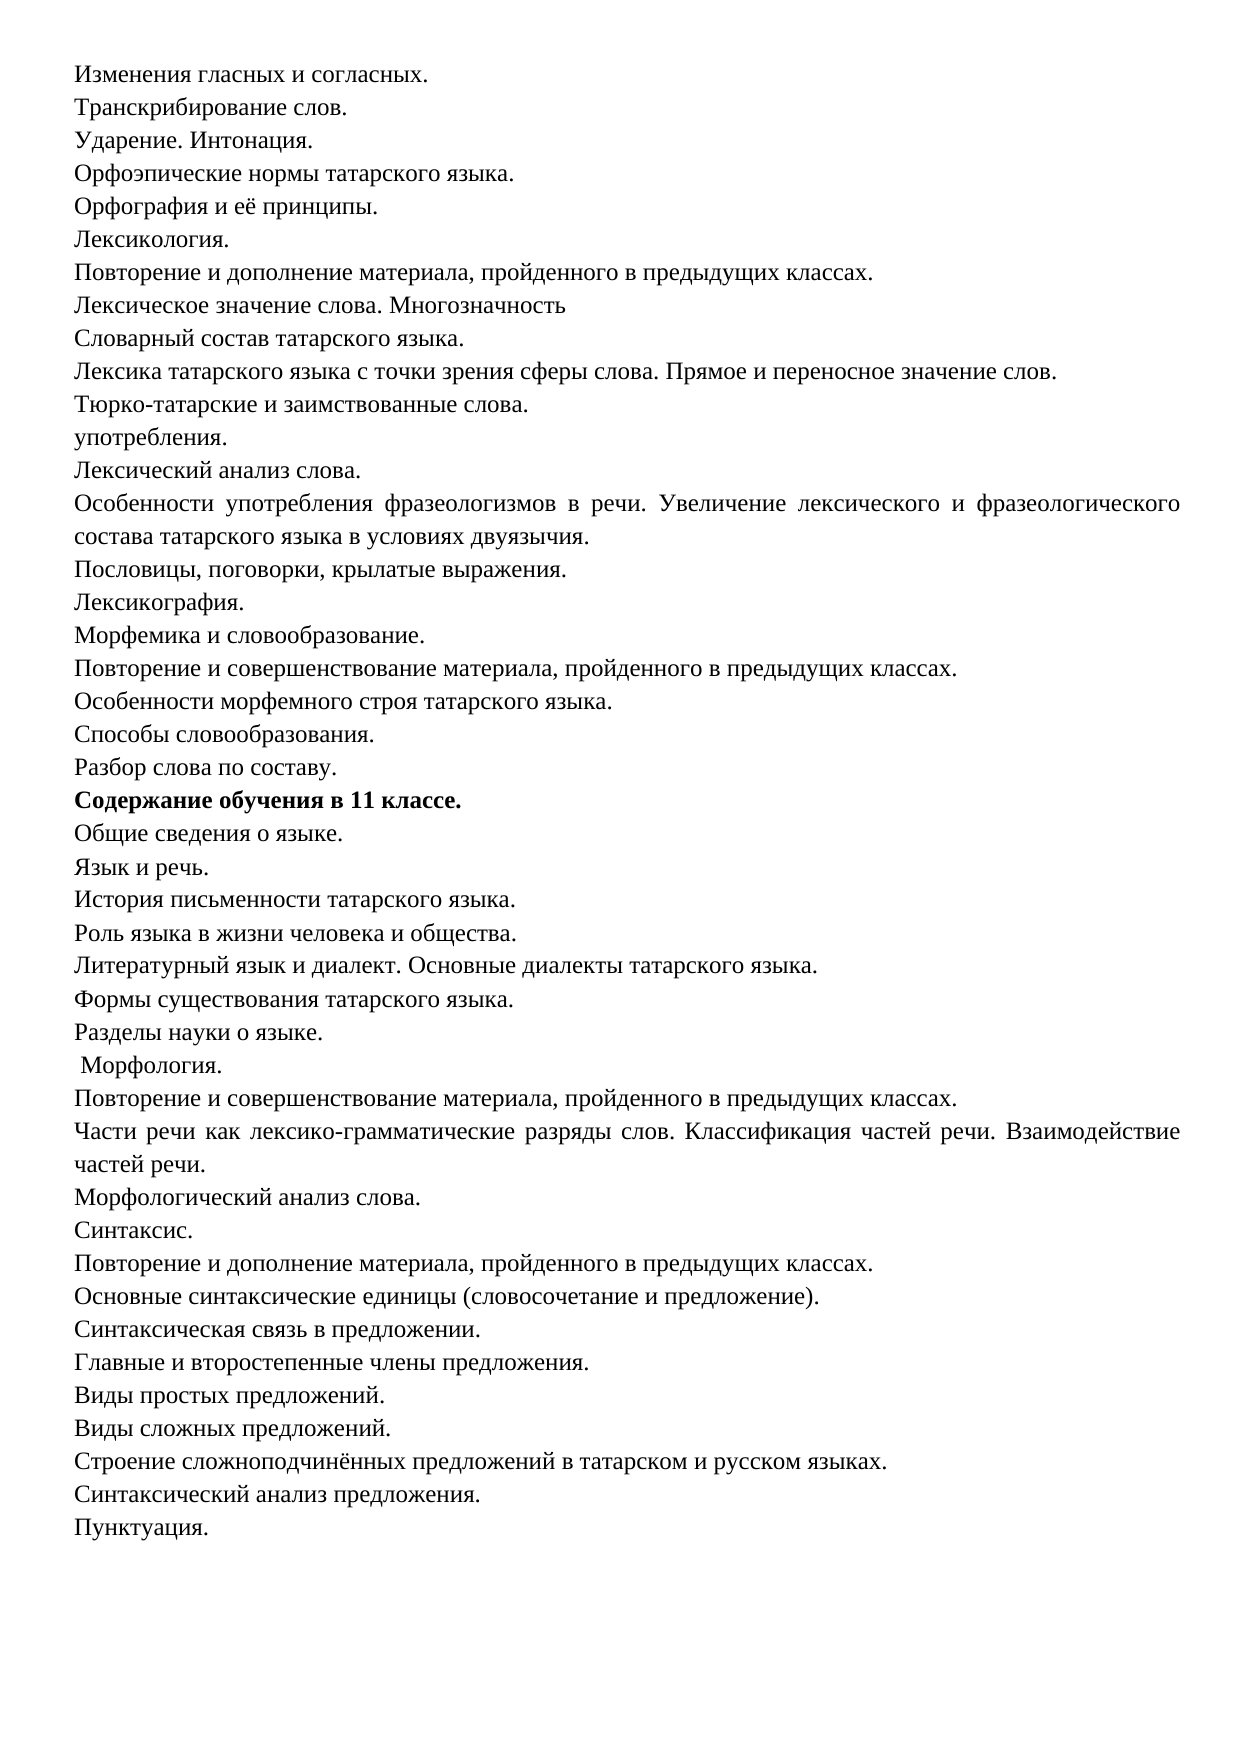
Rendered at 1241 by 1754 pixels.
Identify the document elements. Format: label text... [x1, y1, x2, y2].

text Способы словообразования. [74, 719, 1181, 748]
text Лексикография. [74, 587, 1181, 616]
text Словарный состав татарского языка. [74, 323, 1181, 352]
text Особенности морфемного строя татарского языка. [74, 686, 1181, 715]
text Разбор слова по составу. [74, 752, 1181, 781]
text Лексический анализ слова. [74, 455, 1181, 484]
text Общие сведения о языке. [74, 818, 1181, 847]
text Литературный язык и диалект. Основные диалекты татарского языка. [74, 951, 1181, 979]
text Строение сложноподчинённых предложений в татарском и русском языках. [74, 1446, 1181, 1475]
text Лексика татарского языка с точки зрения сферы слова. Прямое и переносное значение слов. [74, 356, 1181, 385]
text История письменности татарского языка. [74, 884, 1181, 913]
text Пословицы, поговорки, крылатые выражения. [74, 554, 1181, 583]
text Морфемика и словообразование. [74, 620, 1181, 649]
text Орфография и её принципы. [74, 191, 1181, 220]
text Синтаксическая связь в предложении. [74, 1314, 1181, 1343]
text Основные синтаксические единицы (словосочетание и предложение). [74, 1281, 1181, 1309]
text Главные и второстепенные члены предложения. [74, 1347, 1181, 1376]
text Повторение и совершенствование материала, пройденного в предыдущих классах. [74, 1083, 1181, 1111]
text Разделы науки о языке. [74, 1017, 1181, 1045]
text Лексикология. [74, 224, 1181, 253]
text Лексическое значение слова. Многозначность [74, 290, 1181, 319]
text Транскрибирование слов. [74, 92, 1181, 121]
text Формы существования татарского языка. [74, 984, 1181, 1012]
text Тюрко-татарские и заимствованные слова. [74, 389, 1181, 418]
text Ударение. Интонация. [74, 125, 1181, 154]
text Части речи как лексико-грамматические разряды слов. Классификация частей речи. Взаимодействие частей речи. [74, 1116, 1181, 1177]
text Пунктуация. [74, 1512, 1181, 1541]
text Морфологический анализ слова. [74, 1182, 1181, 1211]
text Повторение и совершенствование материала, пройденного в предыдущих классах. [74, 653, 1181, 682]
text Орфоэпические нормы татарского языка. [74, 158, 1181, 187]
text Повторение и дополнение материала, пройденного в предыдущих классах. [74, 1248, 1181, 1277]
text Виды простых предложений. [74, 1380, 1181, 1409]
text Изменения гласных и согласных. [74, 59, 1181, 88]
text Синтаксический анализ предложения. [74, 1479, 1181, 1508]
text употребления. [74, 422, 1181, 451]
text Морфология. [74, 1050, 1181, 1078]
text Особенности употребления фразеологизмов в речи. Увеличение лексического и фразеологического состава татарского языка в условиях двуязычия. [74, 488, 1181, 550]
text Роль языка в жизни человека и общества. [74, 918, 1181, 946]
text Содержание обучения в 11 классе. [74, 786, 1181, 814]
text Виды сложных предложений. [74, 1413, 1181, 1442]
text Синтаксис. [74, 1215, 1181, 1243]
text Язык и речь. [74, 852, 1181, 880]
text Повторение и дополнение материала, пройденного в предыдущих классах. [74, 257, 1181, 286]
